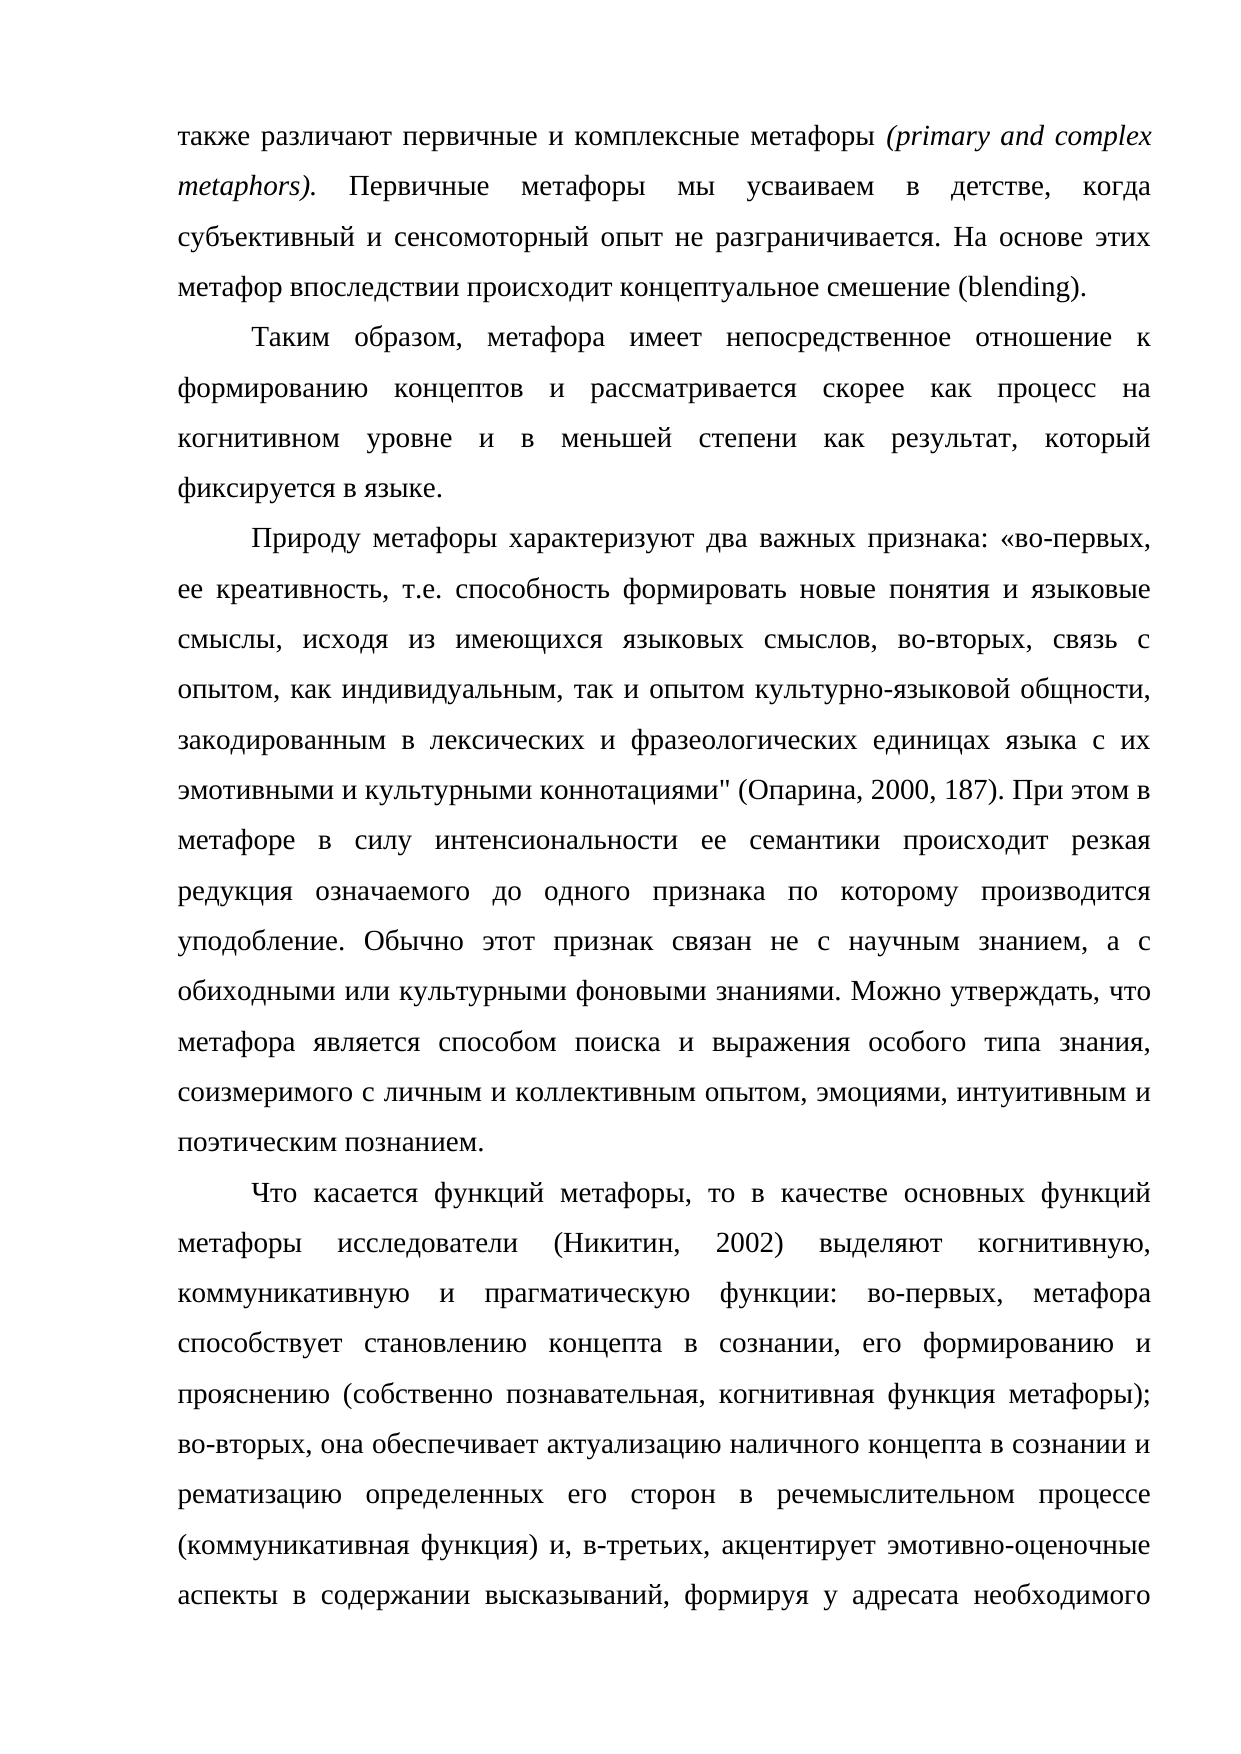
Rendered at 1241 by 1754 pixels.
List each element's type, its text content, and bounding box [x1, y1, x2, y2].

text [177, 118, 1152, 303]
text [177, 1175, 1152, 1611]
text Таким образом, метафора имеет непосредственное отношение к формированию концептов и рассматривается скорее как процесс на когнитивном уровне и в меньшей степени как результат, который фиксируется в языке. [177, 319, 1152, 504]
text Природу метафоры характеризуют два важных признака: «во-первых, ее креативность, т.е. способность формировать новые понятия и языковые смыслы, исходя из имеющихся языковых смыслов, во-вторых, связь с опытом, как индивидуальным, так и опытом культурно-языковой общности, закодированным в лексических и фразеологических единицах языка с их эмотивными и культурными коннотациями" (Опарина, 2000, 187). При этом в метафоре в силу интенсиональности ее семантики происходит резкая редукция означаемого до одного признака по которому производится уподобление. Обычно этот признак связан не с научным знанием, а с обиходными или культурными фоновыми знаниями. Можно утверждать, что метафора является способом поиска и выражения особого типа знания, соизмеримого с личным и коллективным опытом, эмоциями, интуитивным и поэтическим познанием. [177, 521, 1152, 1158]
